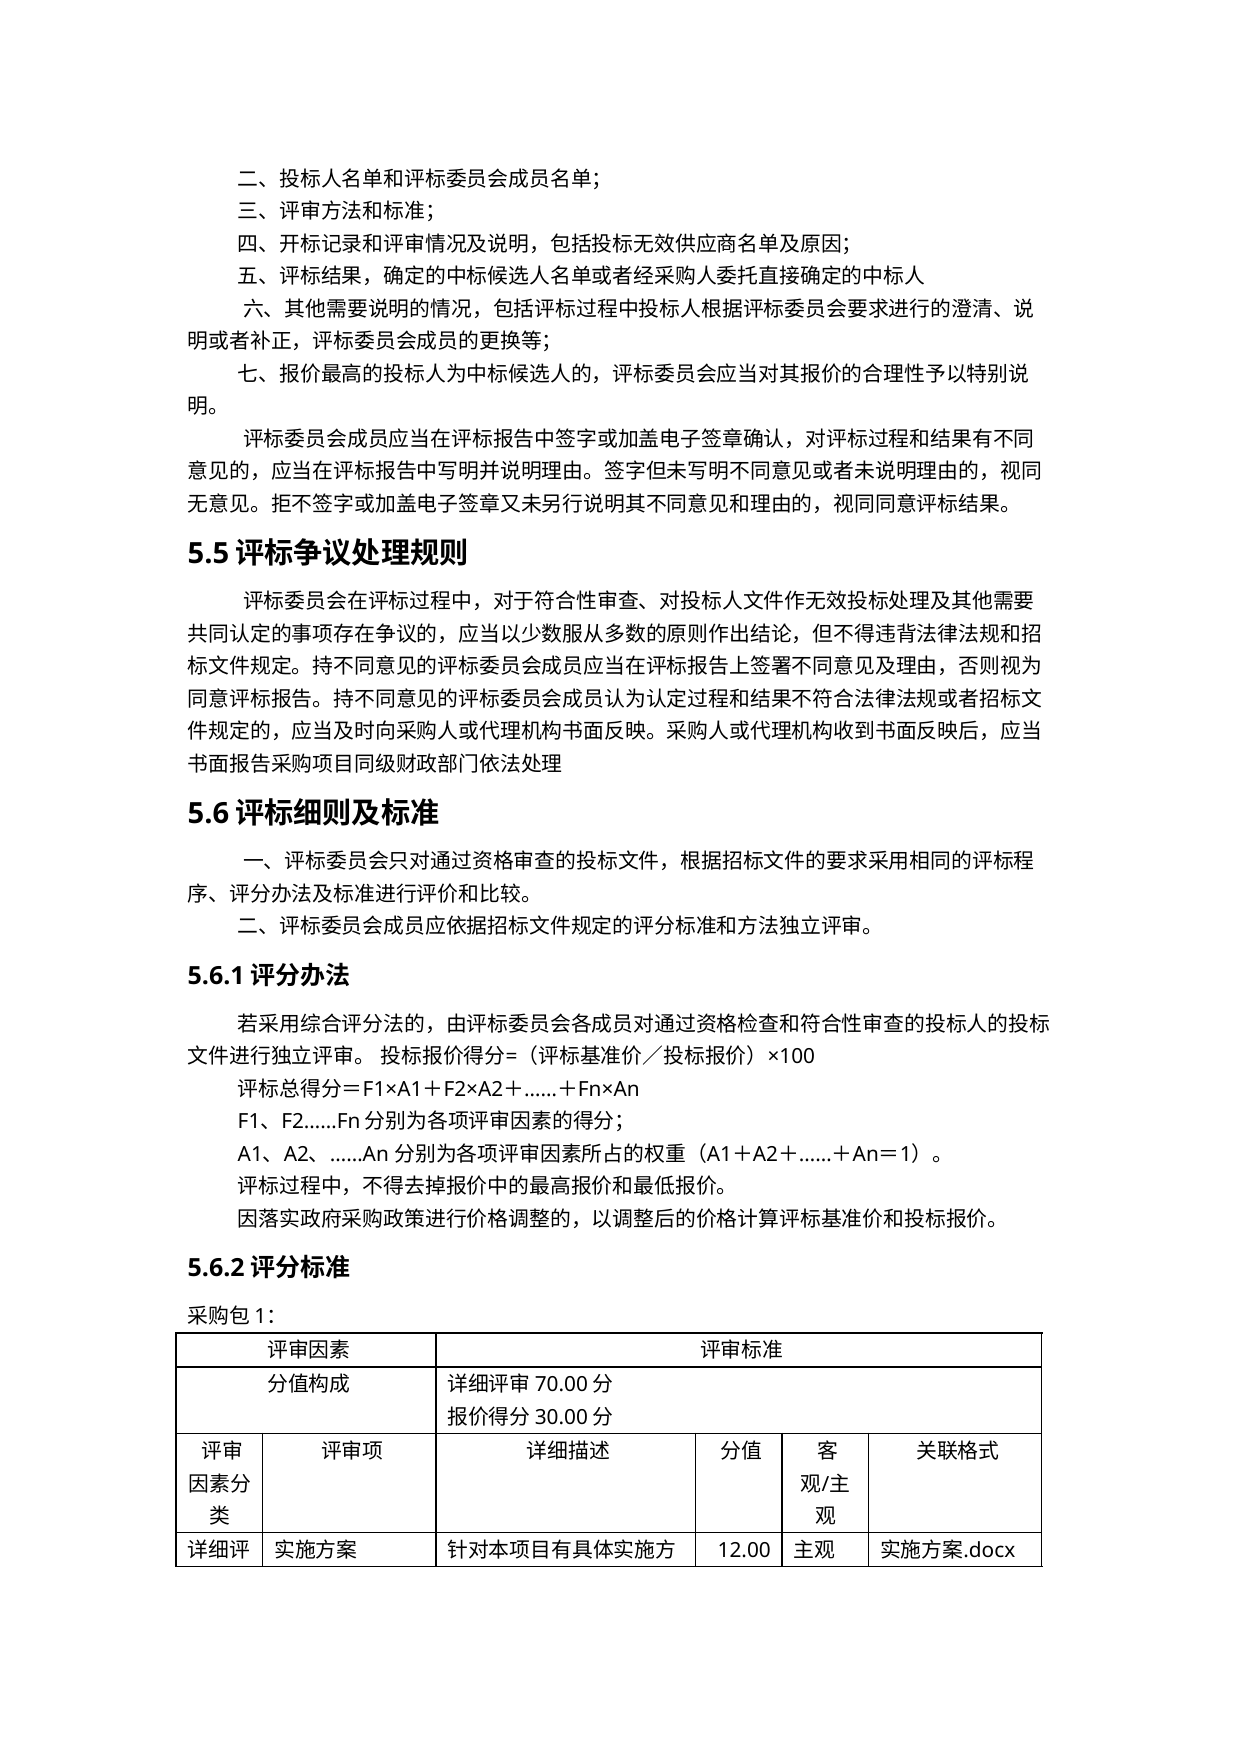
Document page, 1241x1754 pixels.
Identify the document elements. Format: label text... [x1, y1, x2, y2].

text 评标过程中，不得去掉报价中的最高报价和最低报价。 [187, 1169, 1053, 1202]
table_cell 主观 [783, 1533, 868, 1566]
text 5.6评标细则及标准 [187, 779, 1053, 844]
table_cell 实施方案.docx [869, 1533, 1041, 1566]
text 若采用综合评分法的，由评标委员会各成员对通过资格检查和符合性审查的投标人的投标文件进行独立评审。 投标报价得分=（评标基准价／投标报价）×100 [187, 1007, 1053, 1072]
text 评标委员会成员应当在评标报告中签字或加盖电子签章确认，对评标过程和结果有不同意见的，应当在评标报告中写明并说明理由。签字但未写明不同意见或者未说明理由的，视同无意见。拒不签字或加盖电子签章又未另行说明其不同意见和理由的，视同同意评标结果。 [187, 422, 1053, 519]
text 二、评标委员会成员应依据招标文件规定的评分标准和方法独立评审。 [187, 909, 1053, 942]
table_cell 评审项 [263, 1434, 435, 1532]
table_cell 分值 [696, 1434, 781, 1532]
text F1、F2……Fn分别为各项评审因素的得分； [187, 1104, 1053, 1137]
text 一、评标委员会只对通过资格审查的投标文件，根据招标文件的要求采用相同的评标程序、评分办法及标准进行评价和比较。 [187, 844, 1053, 909]
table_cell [437, 1533, 695, 1566]
table_cell 关联格式 [869, 1434, 1041, 1532]
table_cell 实施方案 [263, 1533, 435, 1566]
text 5.6.2评分标准 [187, 1234, 1053, 1299]
text 因落实政府采购政策进行价格调整的，以调整后的价格计算评标基准价和投标报价。 [187, 1202, 1053, 1234]
table_header 评审标准 [437, 1334, 1041, 1366]
table_cell 12.0000 [696, 1533, 781, 1566]
text 四、开标记录和评审情况及说明，包括投标无效供应商名单及原因； [187, 227, 1053, 259]
text 五、评标结果，确定的中标候选人名单或者经采购人委托直接确定的中标人 [187, 259, 1053, 292]
table_header 评审因素 [177, 1334, 435, 1366]
table_cell 评审因素分类 [177, 1434, 262, 1532]
text 六、其他需要说明的情况，包括评标过程中投标人根据评标委员会要求进行的澄清、说明或者补正，评标委员会成员的更换等； [187, 292, 1053, 357]
table_cell 分值构成 [177, 1368, 435, 1433]
text 二、投标人名单和评标委员会成员名单； [187, 162, 1053, 194]
text 评标委员会在评标过程中，对于符合性审查、对投标人文件作无效投标处理及其他需要共同认定的事项存在争议的，应当以少数服从多数的原则作出结论，但不得违背法律法规和招标文件规定。持不同意见的评标委员会成员应当在评标报告上签署不同意见及理由，否则视为同意评标报告。持不同意见的评标委员会成员认为认定过程和结果不符合法律法规或者招标文件规定的，应当及时向采购人或代理机构书面反映。采购人或代理机构收到书面反映后，应当书面报告采购项目同级财政部门依法处理 [187, 584, 1053, 779]
text 5.5评标争议处理规则 [187, 519, 1053, 584]
table_cell 详细评审70.00分 报价得分30.00分 [437, 1368, 1041, 1433]
text 评标总得分＝F1×A1＋F2×A2＋……＋Fn×An [187, 1072, 1053, 1104]
text 采购包1： [187, 1299, 1053, 1332]
text 5.6.1评分办法 [187, 942, 1053, 1007]
text 七、报价最高的投标人为中标候选人的，评标委员会应当对其报价的合理性予以特别说明。 [187, 357, 1053, 422]
table_cell 详细描述 [437, 1434, 695, 1532]
table_cell 详细评审 [177, 1533, 262, 1566]
text 三、评审方法和标准； [187, 194, 1053, 227]
text A1、A2、……An 分别为各项评审因素所占的权重（A1＋A2＋……＋An＝1）。 [187, 1137, 1053, 1169]
table_cell 客观/主观 [783, 1434, 868, 1532]
